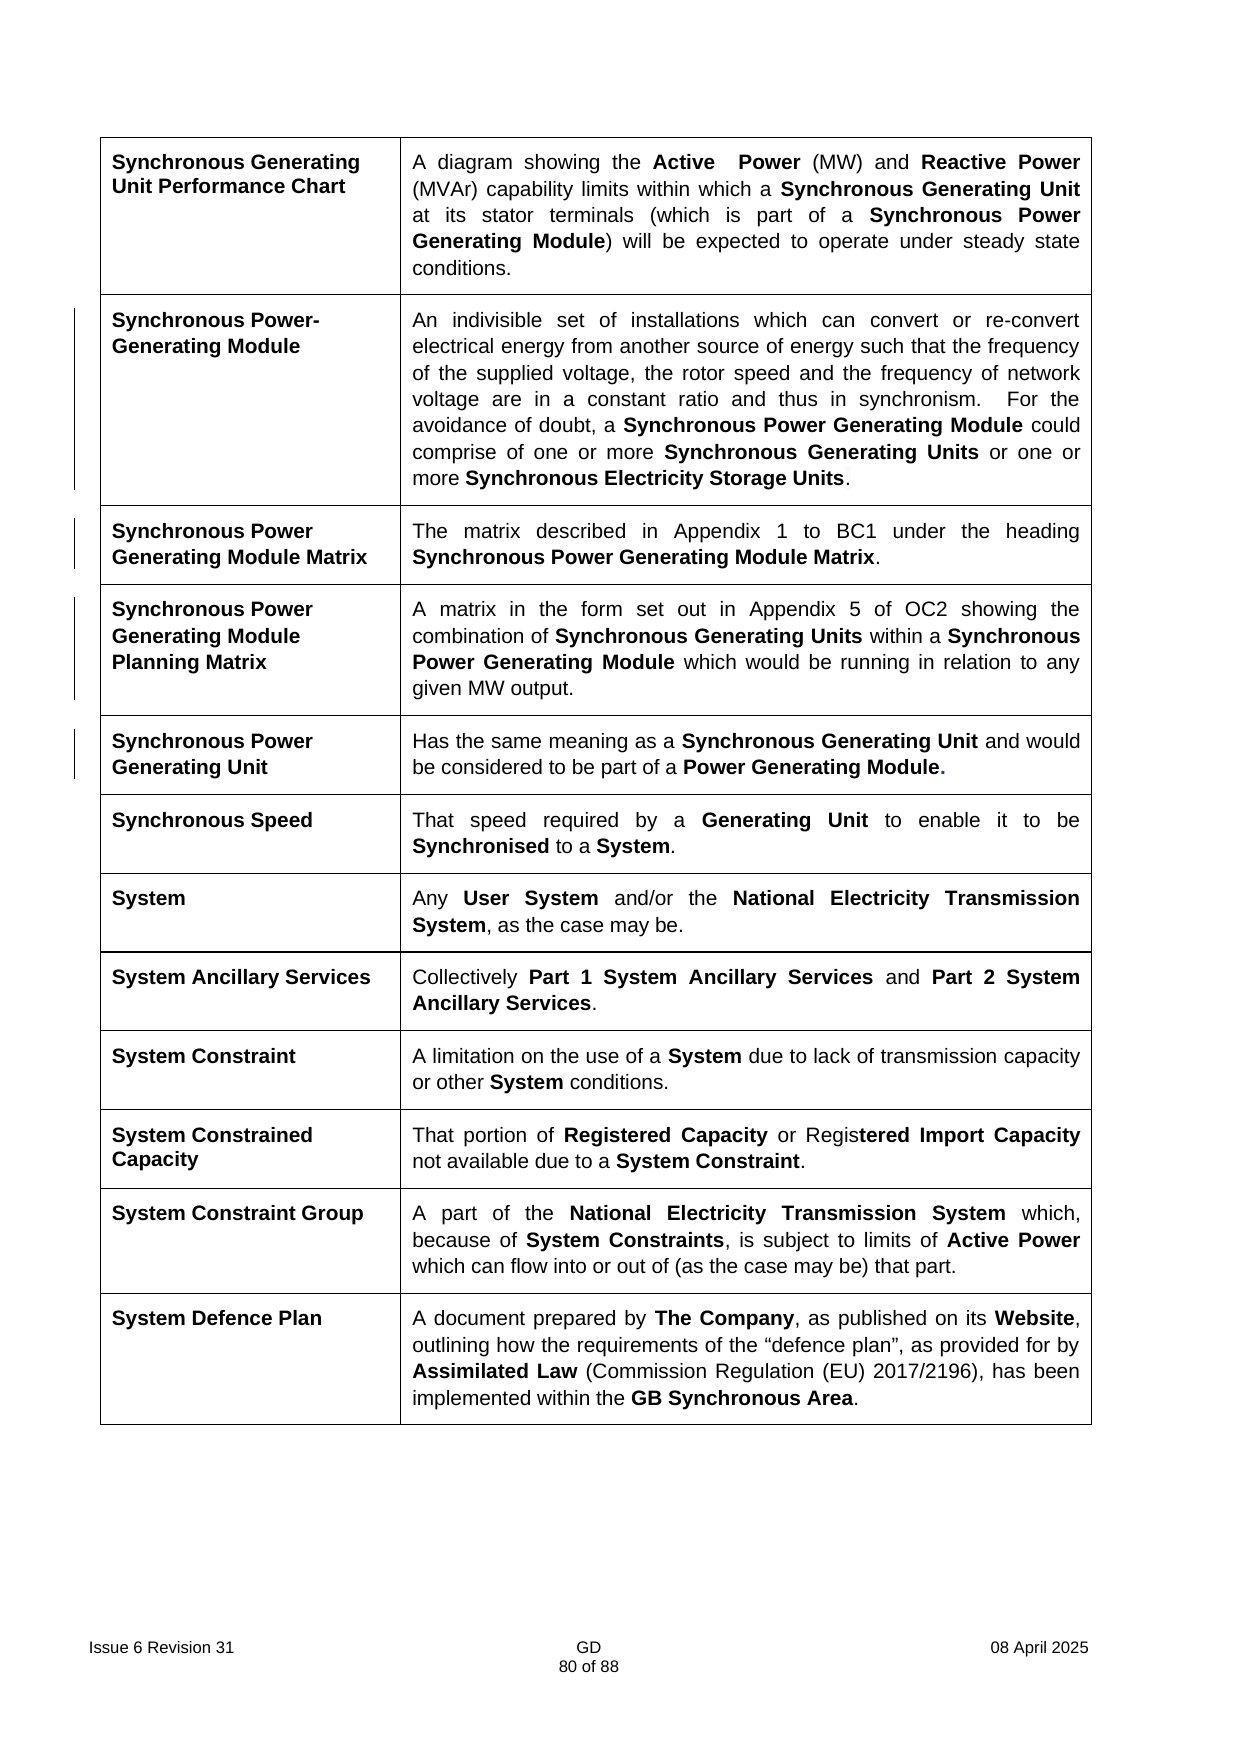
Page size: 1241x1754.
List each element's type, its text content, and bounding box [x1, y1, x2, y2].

table_cell Collectively Part 1 System Ancillary Services and Part 2 System Ancillary Services. [401, 953, 1091, 1030]
table_cell That speed required by a Generating Unit to enable it to be Synchronised to a System. [401, 795, 1091, 873]
table_cell System Defence Plan [101, 1294, 400, 1424]
table_cell Has the same meaning as a Synchronous Generating Unit and would be considered to be part of a Power Generating Module. [401, 716, 1091, 794]
table_cell That portion of Registered Capacity or Registered Import Capacity not available due to a System Constraint. [401, 1110, 1091, 1188]
table_cell System Constraint Group [101, 1189, 400, 1293]
table_cell Any User System and/or the National Electricity Transmission System, as the case may be. [401, 874, 1091, 951]
table_cell System [101, 874, 400, 951]
table_cell Synchronous Speed [101, 795, 400, 873]
table_cell Synchronous Power-Generating Module [101, 295, 400, 505]
table_cell A diagram showing the Active Power (MW) and Reactive Power (MVAr) capability limits within which a Synchronous Generating Unit at its stator terminals (which is part of a Synchronous Power Generating Module) will be expected to operate under steady state conditions. [401, 138, 1091, 294]
table_cell Synchronous Power Generating Module Planning Matrix [101, 585, 400, 715]
table_cell A limitation on the use of a System due to lack of transmission capacity or other System conditions. [401, 1031, 1091, 1109]
table_cell System Constraint [101, 1031, 400, 1109]
table_cell An indivisible set of installations which can convert or re-convert electrical energy from another source of energy such that the frequency of the supplied voltage, the rotor speed and the frequency of network voltage are in a constant ratio and thus in synchronism. For the avoidance of doubt, a Synchronous Power Generating Module could comprise of one or more Synchronous Generating Units or one or more Synchronous Electricity Storage Units. [401, 295, 1091, 505]
table_cell A document prepared by The Company, as published on its Website, outlining how the requirements of the “defence plan”, as provided for by Assimilated Law (Commission Regulation (EU) 2017/2196), has been implemented within the GB Synchronous Area. [401, 1294, 1091, 1424]
table_cell Synchronous Power Generating Module Matrix [101, 506, 400, 584]
table_cell System Ancillary Services [101, 953, 400, 1030]
table_cell System Constrained Capacity [101, 1110, 400, 1188]
table_cell Synchronous Generating Unit Performance Chart [101, 138, 400, 294]
table_cell Synchronous Power Generating Unit [101, 716, 400, 794]
table_cell A matrix in the form set out in Appendix 5 of OC2 showing the combination of Synchronous Generating Units within a Synchronous Power Generating Module which would be running in relation to any given MW output. [401, 585, 1091, 715]
table_cell A part of the National Electricity Transmission System which, because of System Constraints, is subject to limits of Active Power which can flow into or out of (as the case may be) that part. [401, 1189, 1091, 1293]
table_cell The matrix described in Appendix 1 to BC1 under the heading Synchronous Power Generating Module Matrix. [401, 506, 1091, 584]
